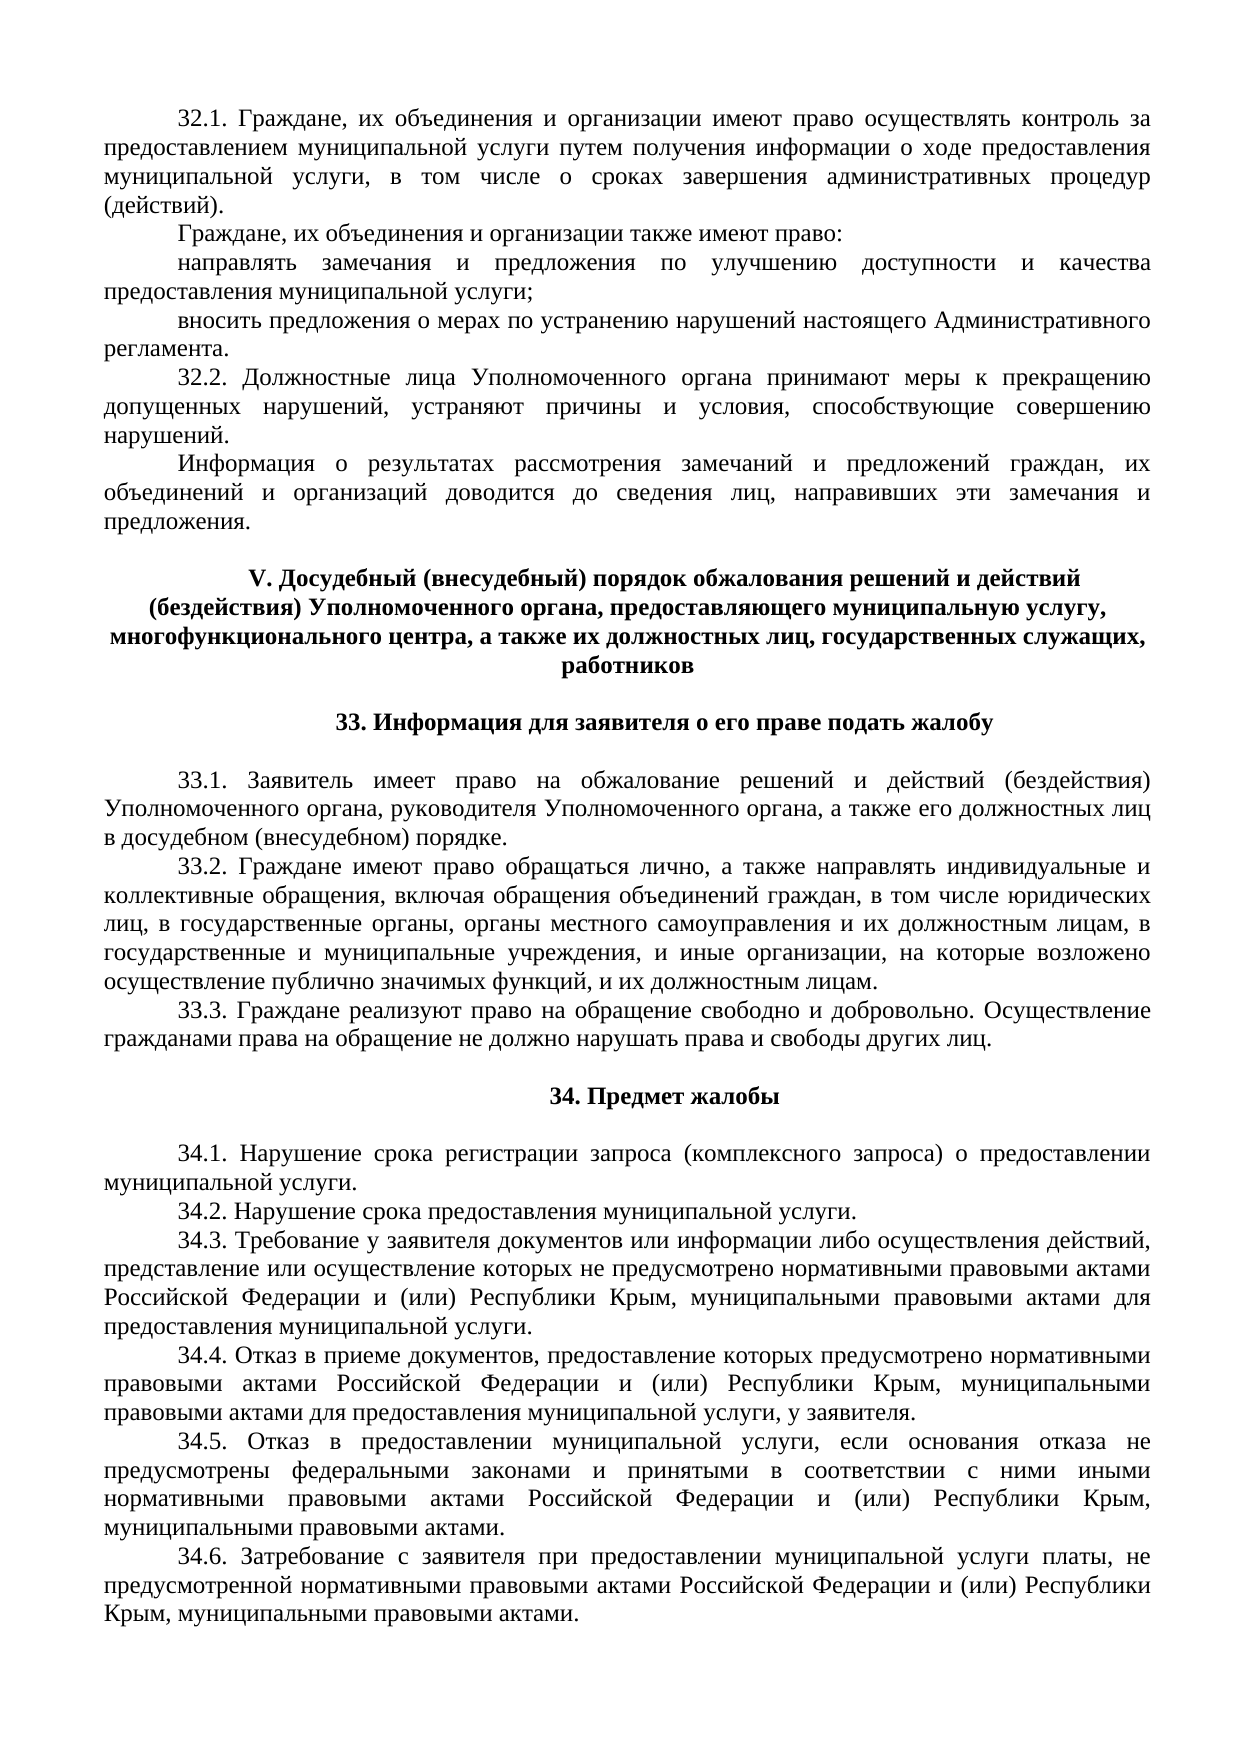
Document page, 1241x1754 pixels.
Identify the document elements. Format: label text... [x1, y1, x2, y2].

text вносить предложения о мерах по устранению нарушений настоящего Административного регламента. [103, 305, 1152, 362]
text 33.3. Граждане реализуют право на обращение свободно и добровольно. Осуществление гражданами права на обращение не должно нарушать права и свободы других лиц. [103, 995, 1152, 1052]
text Информация о результатах рассмотрения замечаний и предложений граждан, их объединений и организаций доводится до сведения лиц, направивших эти замечания и предложения. [103, 448, 1152, 535]
text 34.2. Нарушение срока предоставления муниципальной услуги. [103, 1196, 1152, 1225]
text 34.4. Отказ в приеме документов, предоставление которых предусмотрено нормативными правовыми актами Российской Федерации и (или) Республики Крым, муниципальными правовыми актами для предоставления муниципальной услуги, у заявителя. [103, 1340, 1152, 1426]
text V. Досудебный (внесудебный) порядок обжалования решений и действий (бездействия) Уполномоченного органа, предоставляющего муниципальную услугу, многофункционального центра, а также их должностных лиц, государственных служащих, работников [103, 563, 1152, 678]
text направлять замечания и предложения по улучшению доступности и качества предоставления муниципальной услуги; [103, 247, 1152, 305]
text 34.1. Нарушение срока регистрации запроса (комплексного запроса) о предоставлении муниципальной услуги. [103, 1138, 1152, 1196]
text Граждане, их объединения и организации также имеют право: [103, 218, 1152, 247]
text 32.2. Должностные лица Уполномоченного органа принимают меры к прекращению допущенных нарушений, устраняют причины и условия, способствующие совершению нарушений. [103, 362, 1152, 448]
text 34.3. Требование у заявителя документов или информации либо осуществления действий, представление или осуществление которых не предусмотрено нормативными правовыми актами Российской Федерации и (или) Республики Крым, муниципальными правовыми актами для предоставления муниципальной услуги. [103, 1225, 1152, 1340]
text 33.2. Граждане имеют право обращаться лично, а также направлять индивидуальные и коллективные обращения, включая обращения объединений граждан, в том числе юридических лиц, в государственные органы, органы местного самоуправления и их должностным лицам, в государственные и муниципальные учреждения, и иные организации, на которые возложено осуществление публично значимых функций, и их должностным лицам. [103, 851, 1152, 995]
text 34. Предмет жалобы [103, 1081, 1152, 1110]
text 34.6. Затребование с заявителя при предоставлении муниципальной услуги платы, не предусмотренной нормативными правовыми актами Российской Федерации и (или) Республики Крым, муниципальными правовыми актами. [103, 1541, 1152, 1627]
text 33.1. Заявитель имеет право на обжалование решений и действий (бездействия) Уполномоченного органа, руководителя Уполномоченного органа, а также его должностных лиц в досудебном (внесудебном) порядке. [103, 765, 1152, 851]
text 34.5. Отказ в предоставлении муниципальной услуги, если основания отказа не предусмотрены федеральными законами и принятыми в соответствии с ними иными нормативными правовыми актами Российской Федерации и (или) Республики Крым, муниципальными правовыми актами. [103, 1426, 1152, 1541]
text 32.1. Граждане, их объединения и организации имеют право осуществлять контроль за предоставлением муниципальной услуги путем получения информации о ходе предоставления муниципальной услуги, в том числе о сроках завершения административных процедур (действий). [103, 103, 1152, 218]
text 33. Информация для заявителя о его праве подать жалобу [103, 707, 1152, 736]
